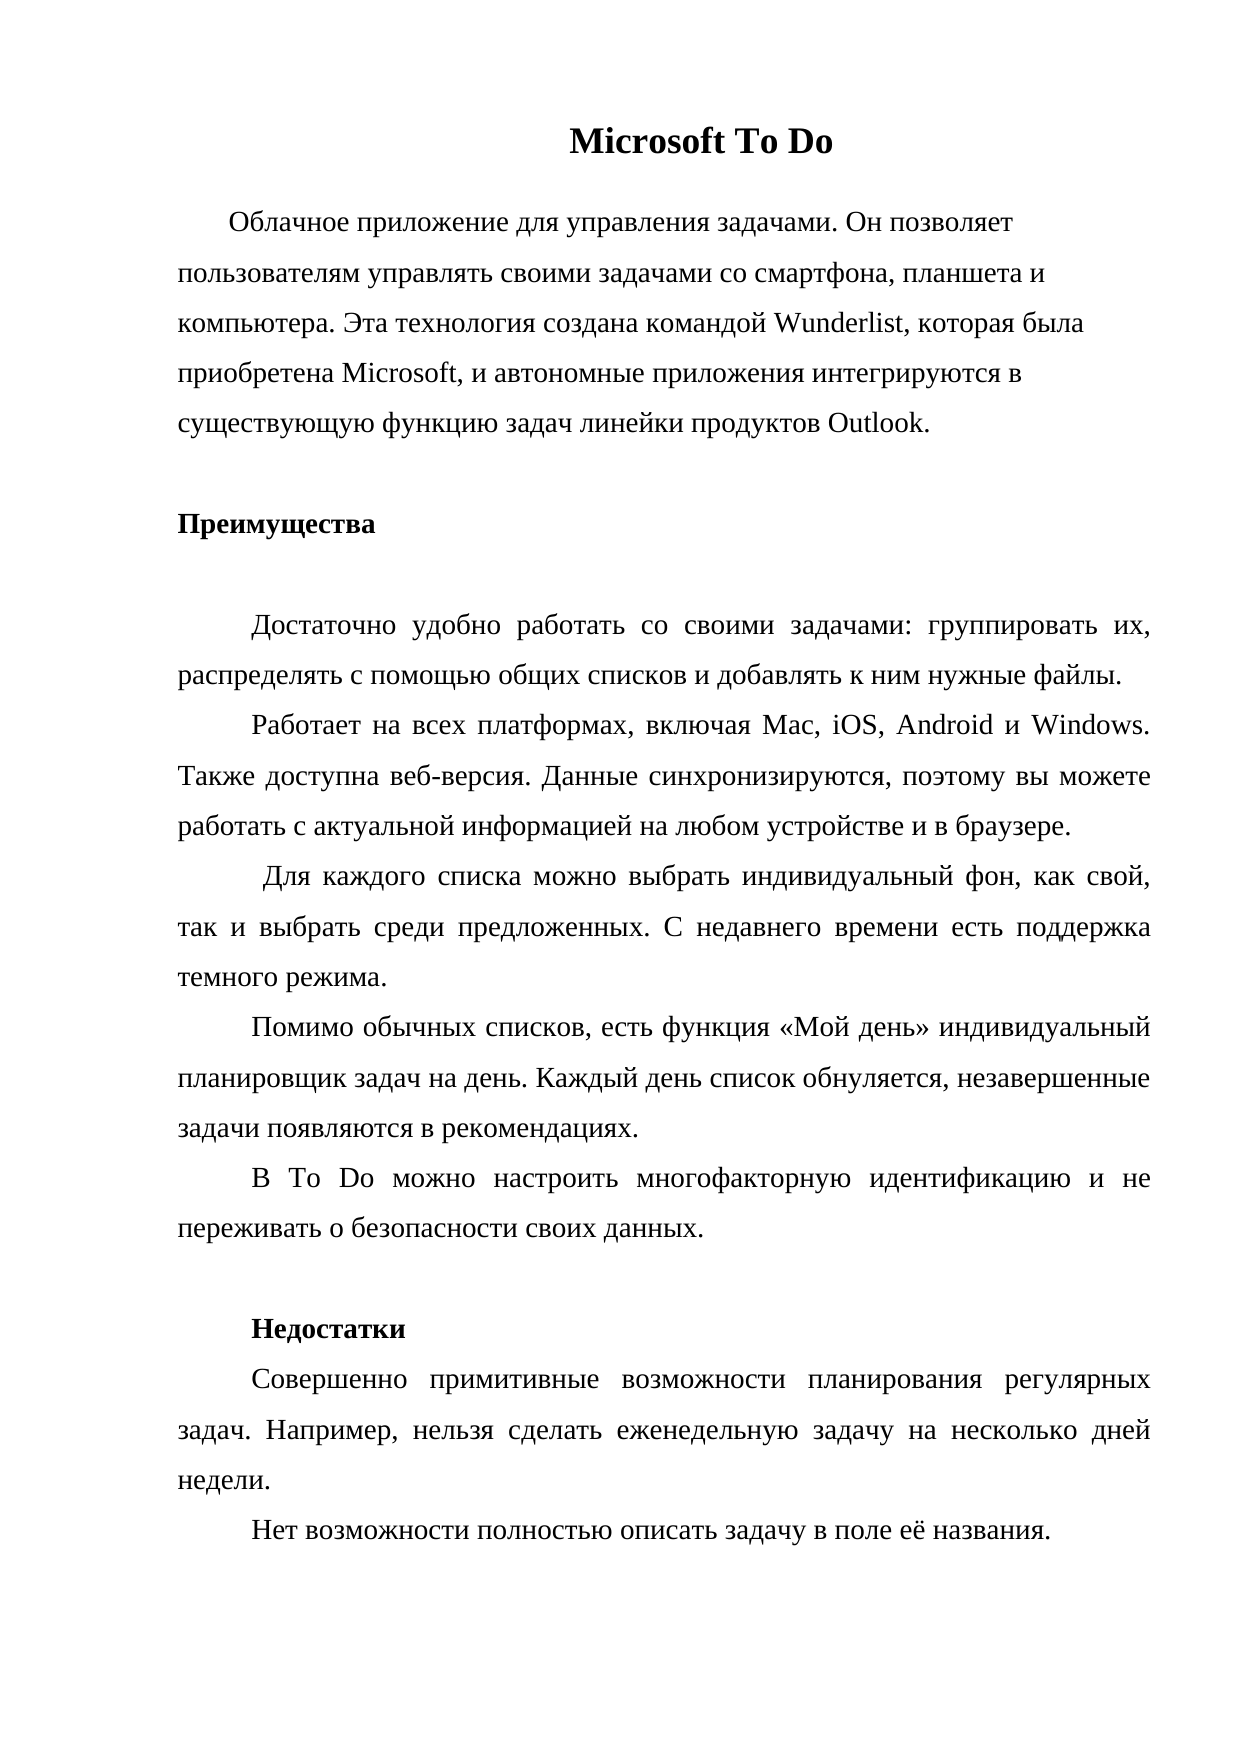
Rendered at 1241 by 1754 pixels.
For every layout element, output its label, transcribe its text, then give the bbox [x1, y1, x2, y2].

text Облачное приложение для управления задачами. Он позволяет пользователям управлять своими задачами со смартфона, планшета и компьютера. Эта технология создана командой Wunderlist, которая была приобретена Microsoft, и автономные приложения интегрируются в существующую функцию задач линейки продуктов Outlook. [177, 204, 1152, 439]
text Помимо обычных списков, есть функция «Мой день» индивидуальный планировщик задач на день. Каждый день список обнуляется, незавершенные задачи появляются в рекомендациях. [177, 1009, 1152, 1143]
text Недостатки [177, 1311, 1152, 1345]
text Для каждого списка можно выбрать индивидуальный фон, как свой, так и выбрать среди предложенных. С недавнего времени есть поддержка темного режима. [177, 858, 1152, 993]
text Работает на всех платформах, включая Mac, iOS, Android и Windows. Также доступна веб-версия. Данные синхронизируются, поэтому вы можете работать с актуальной информацией на любом устройстве и в браузере. [177, 707, 1152, 842]
text Преимущества [177, 506, 1152, 540]
text Достаточно удобно работать со своими задачами: группировать их, распределять с помощью общих списков и добавлять к ним нужные файлы. [177, 607, 1152, 691]
text Совершенно примитивные возможности планирования регулярных задач. Например, нельзя сделать еженедельную задачу на несколько дней недели. [177, 1362, 1152, 1496]
text В To Do можно настроить многофакторную идентификацию и не переживать о безопасности своих данных. [177, 1160, 1152, 1244]
text Нет возможности полностью описать задачу в поле её названия. [177, 1512, 1152, 1546]
subtitle Microsoft To Do [177, 118, 1152, 161]
